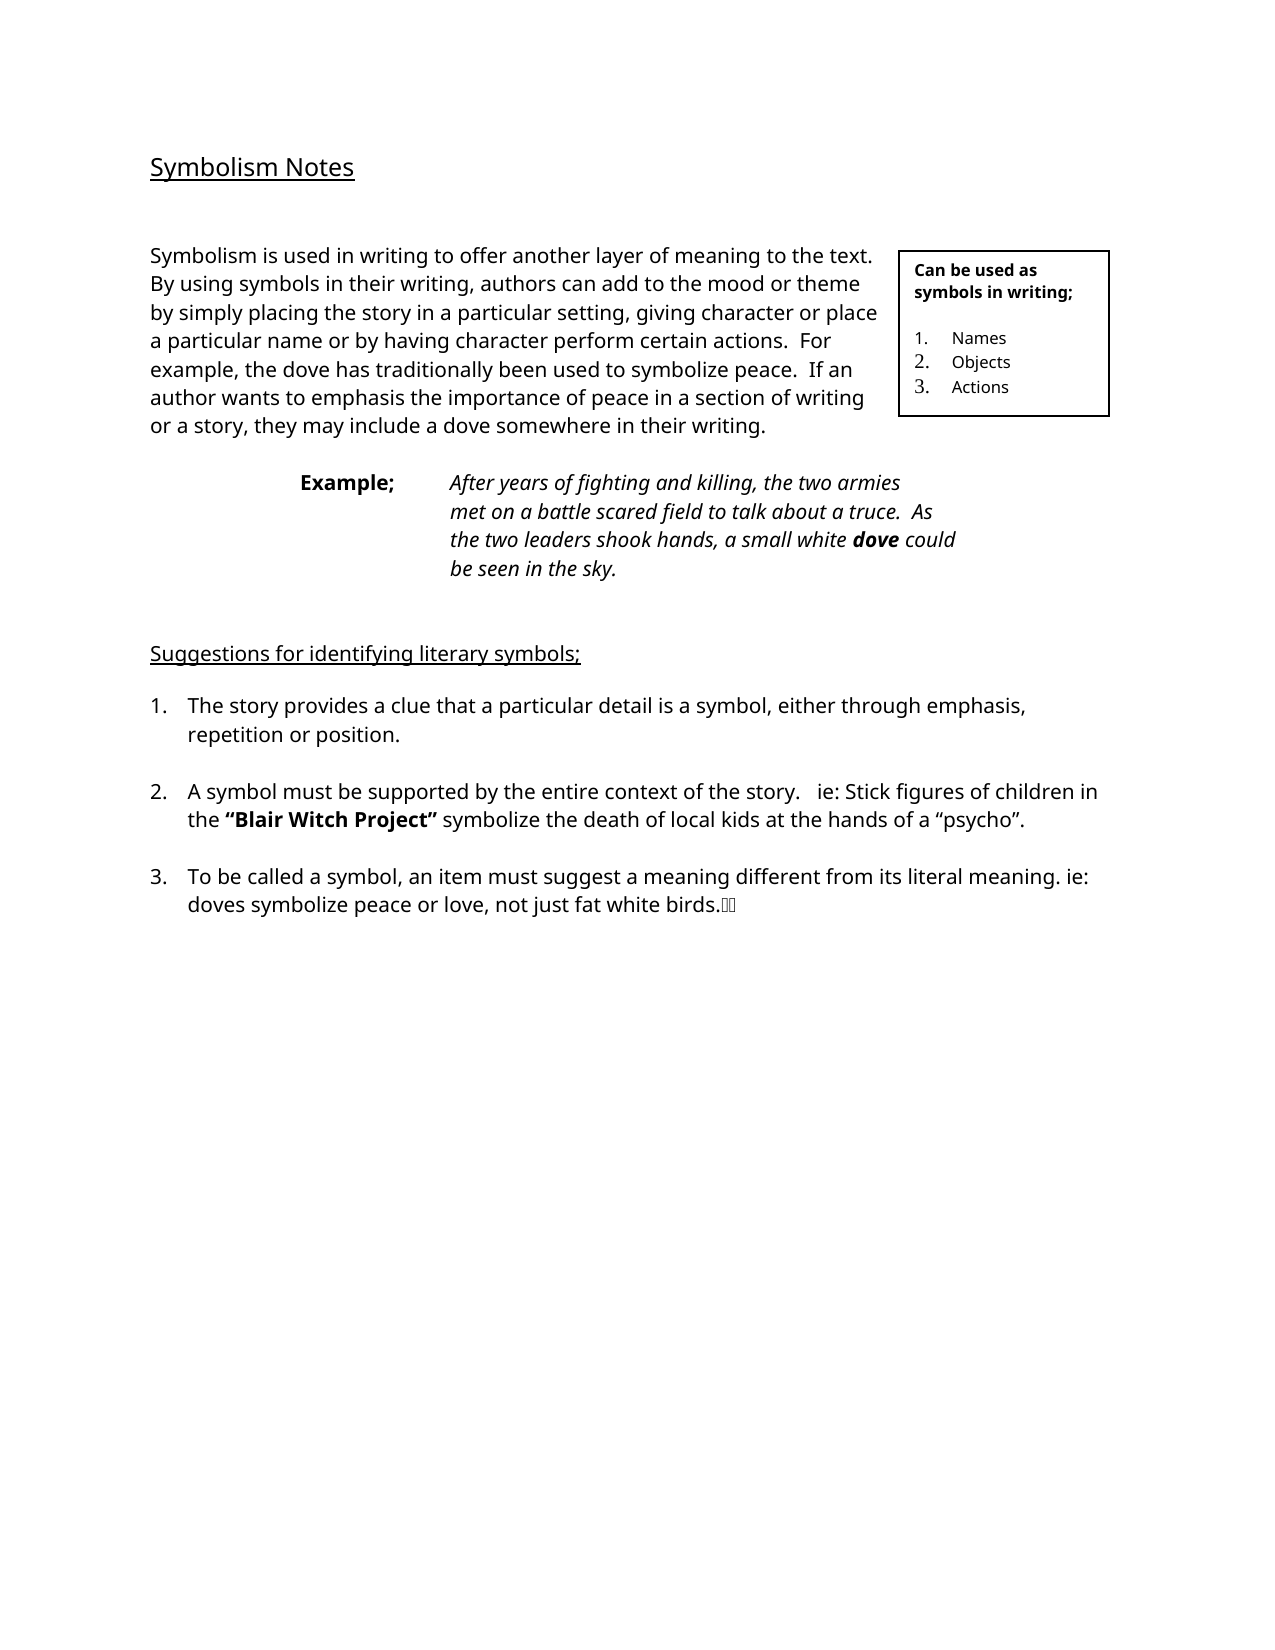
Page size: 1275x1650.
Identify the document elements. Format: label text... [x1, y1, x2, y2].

text the two leaders shook hands, a small white dove could [375, 525, 1125, 554]
list A symbol must be supported by the entire context of the story. ie: Stick figures of children in the “Blair Witch Project” symbolize the death of local kids at the hands of a “psycho”. [150, 777, 1125, 834]
text Example; After years of fighting and killing, the two armies [225, 468, 1125, 497]
text Suggestions for identifying literary symbols; [150, 639, 1125, 667]
text met on a battle scared field to talk about a truce. As [375, 497, 1125, 525]
list Symbolism is used in writing to offer another layer of meaning to the text. By using symbols in their writing, authors can add to the mood or theme by simply placing the story in a particular setting, giving character or place a particular name or by having character perform certain actions. For example, the dove has traditionally been used to symbolize peace. If an author wants to emphasis the importance of peace in a section of writing or a story, they may include a dove somewhere in their writing. [150, 241, 1125, 440]
list The story provides a clue that a particular detail is a symbol, either through emphasis, repetition or position. [150, 692, 1125, 748]
text Symbolism Notes [150, 150, 1125, 184]
text be seen in the sky. [375, 554, 1125, 582]
list To be called a symbol, an item must suggest a meaning different from its literal meaning. ie: doves symbolize peace or love, not just fat white birds. [150, 862, 1125, 919]
